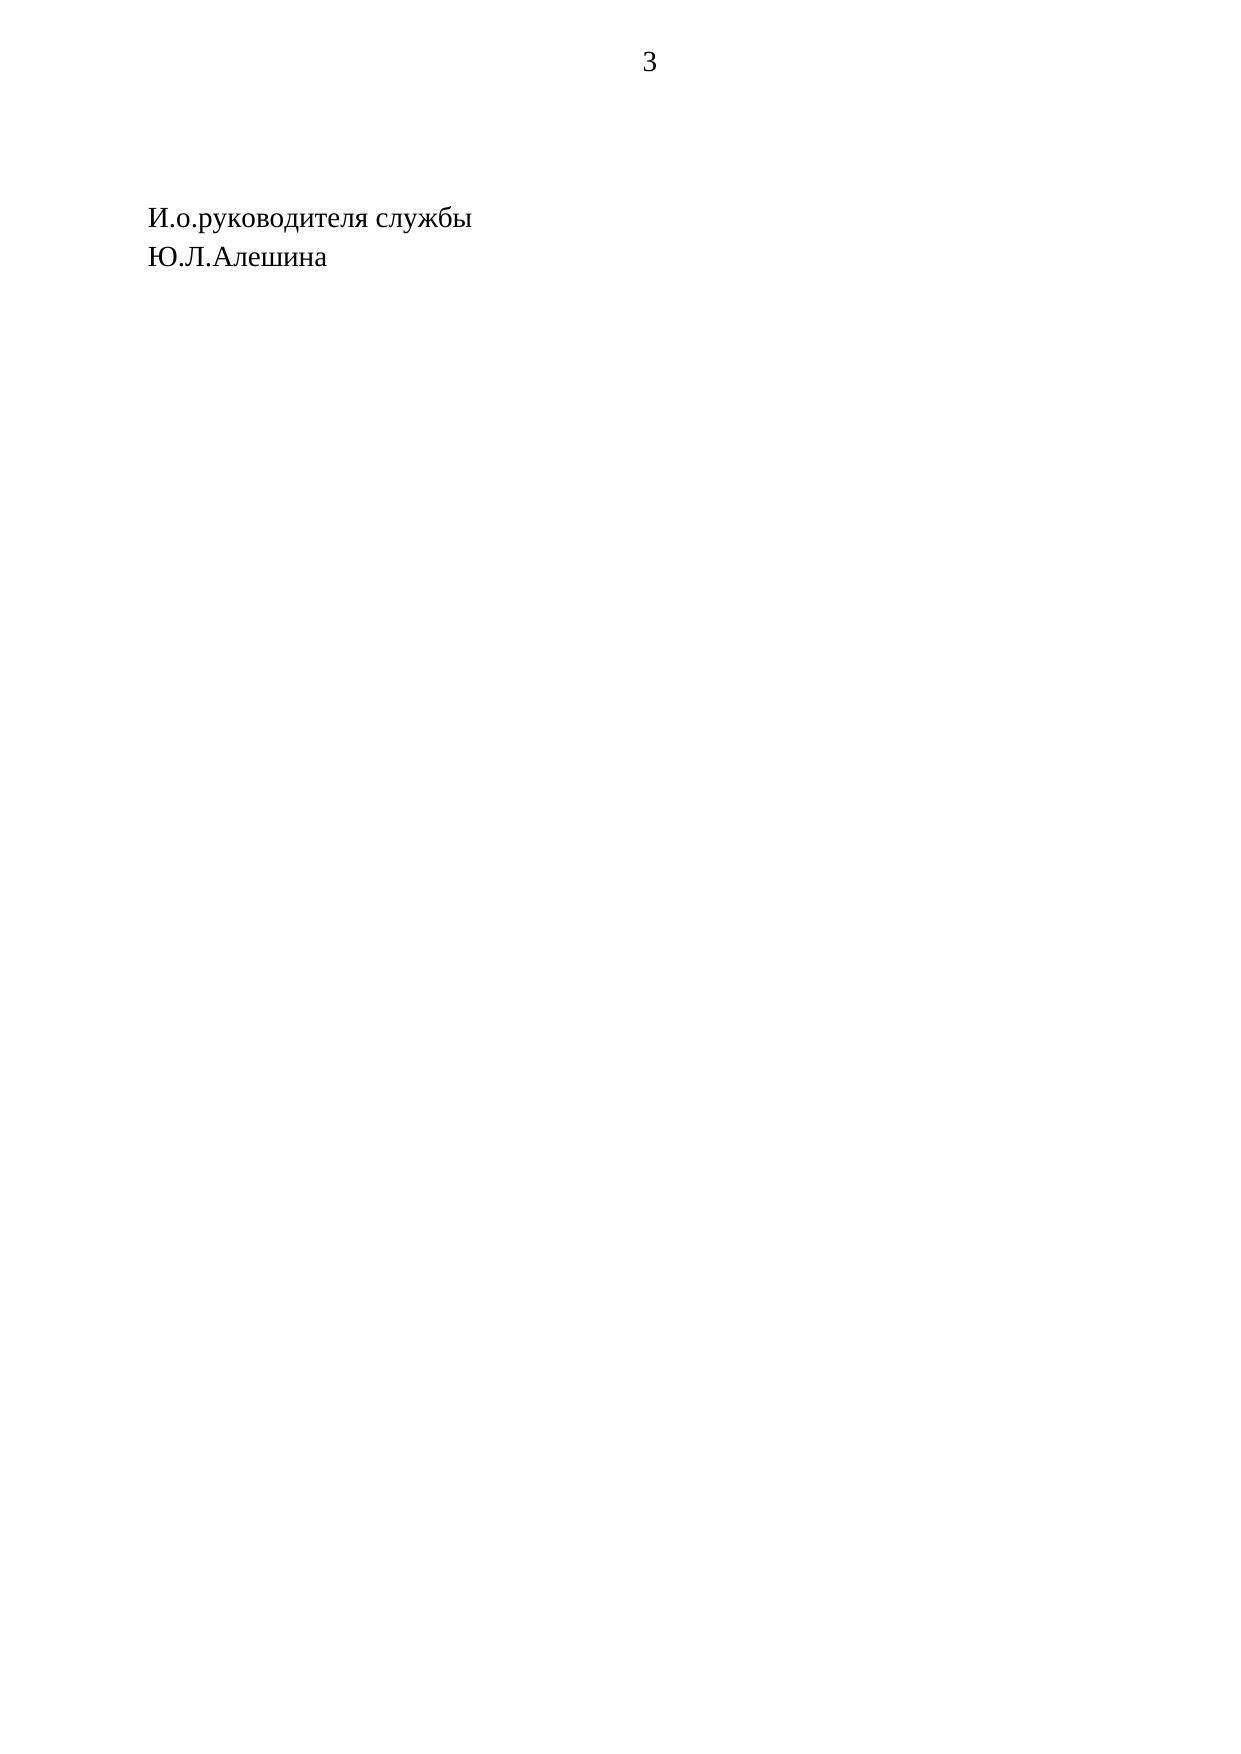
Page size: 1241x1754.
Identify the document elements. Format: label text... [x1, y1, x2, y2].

text И.о.руководителя службы Ю.Л.Алешина [148, 201, 1152, 273]
